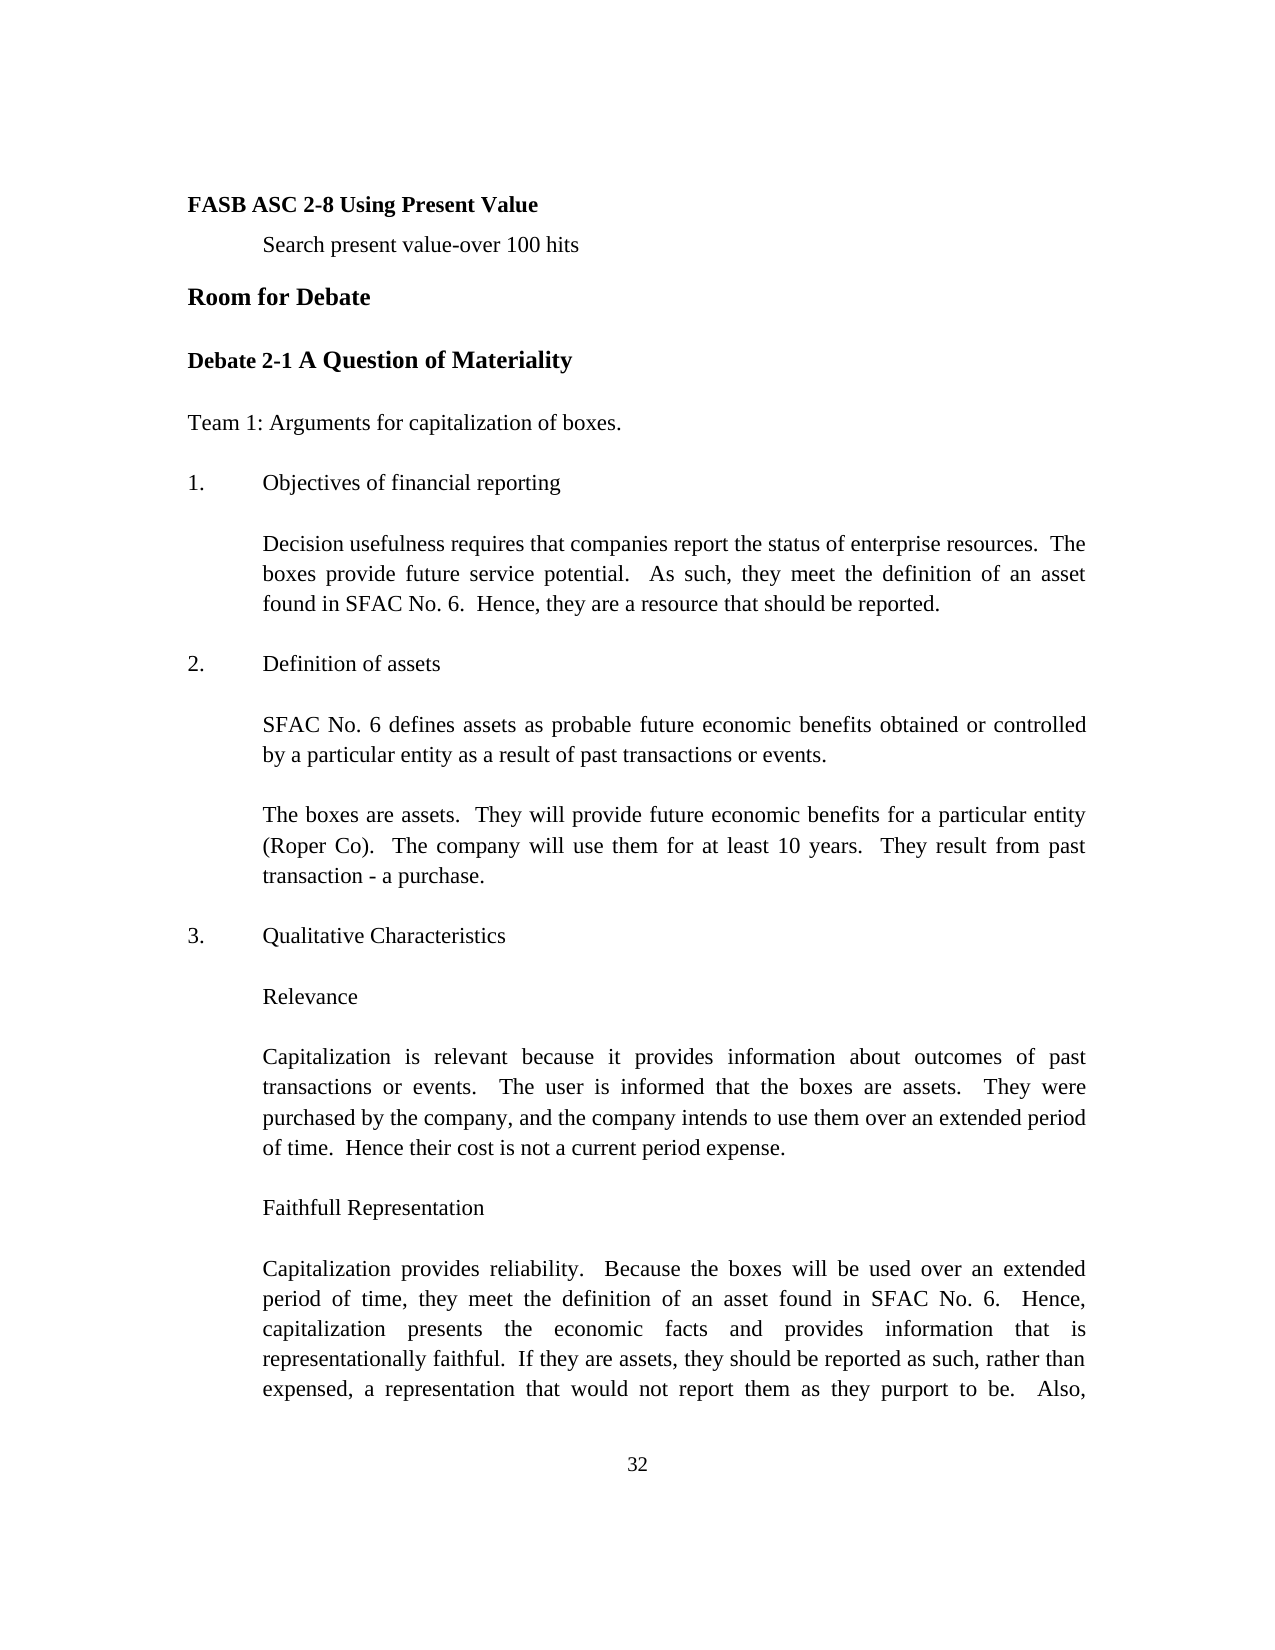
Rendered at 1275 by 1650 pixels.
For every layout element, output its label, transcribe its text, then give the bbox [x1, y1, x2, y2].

text SFAC No. 6 defines assets as probable future economic benefits obtained or controlled by a particular entity as a result of past transactions or events. [262, 711, 1087, 767]
text Team 1: Arguments for capitalization of boxes. [187, 409, 1087, 435]
text Relevance [187, 983, 1087, 1009]
text Debate 2-1 A Question of Materiality [187, 346, 1087, 374]
text Room for Debate [187, 282, 1087, 311]
list Search present value-over 100 hits [187, 231, 1087, 258]
text Capitalization is relevant because it provides information about outcomes of past transactions or events. The user is informed that the boxes are assets. They were purchased by the company, and the company intends to use them over an extended period of time. Hence their cost is not a current period expense. [262, 1043, 1087, 1160]
text The boxes are assets. They will provide future economic benefits for a particular entity (Roper Co). The company will use them for at least 10 years. They result from past transaction - a purchase. [262, 801, 1087, 888]
text 1. Objectives of financial reporting [187, 469, 1087, 496]
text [262, 1254, 1087, 1402]
text Faithfull Representation [187, 1194, 1087, 1221]
text 2. Definition of assets [187, 650, 1087, 677]
text 3. Qualitative Characteristics [187, 922, 1087, 949]
text Decision usefulness requires that companies report the status of enterprise resources. The boxes provide future service potential. As such, they meet the definition of an asset found in SFAC No. 6. Hence, they are a resource that should be reported. [262, 529, 1087, 616]
text FASB ASC 2-8 Using Present Value [187, 191, 1087, 217]
